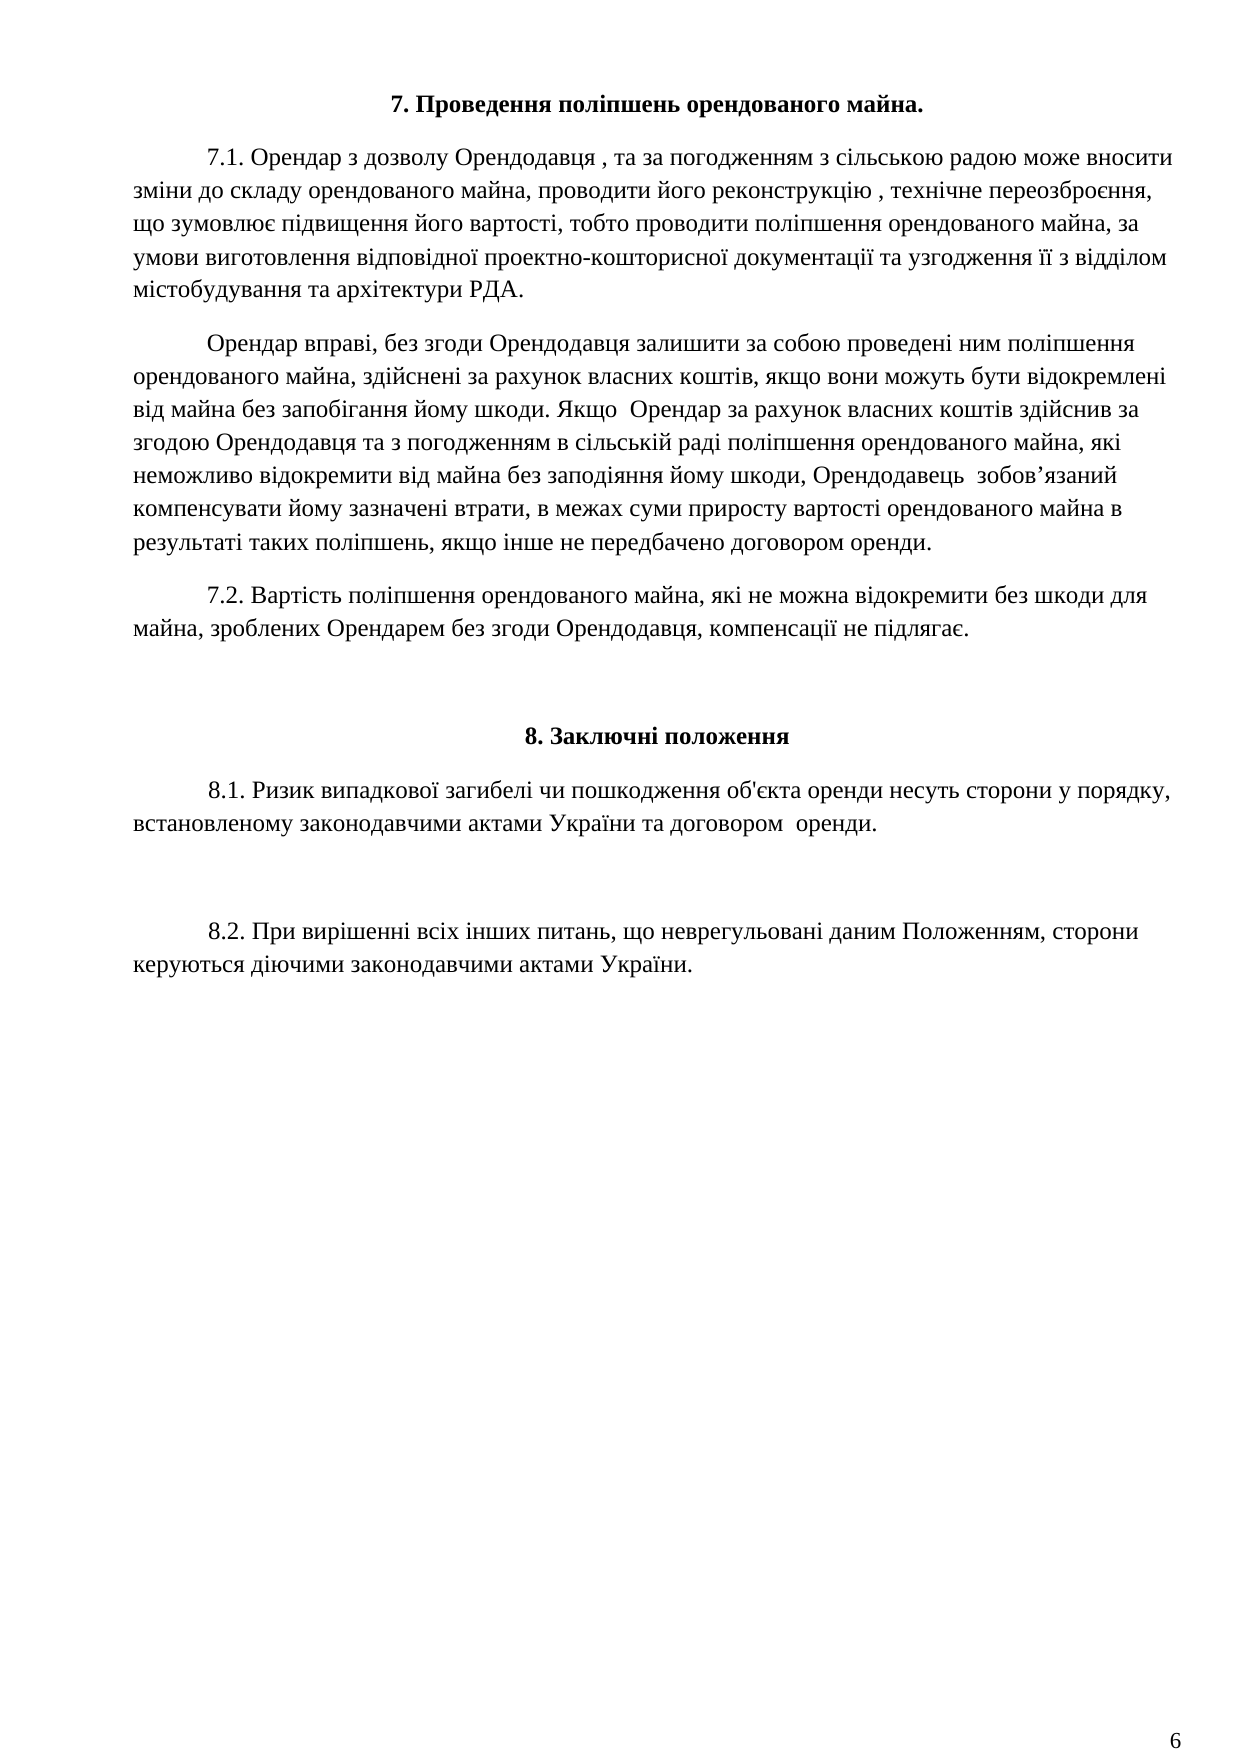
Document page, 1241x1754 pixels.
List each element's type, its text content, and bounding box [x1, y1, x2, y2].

text 7.1. Орендар з дозволу Орендодавця , та за погодженням з сільською радою може вносити зміни до складу орендованого майна, проводити його реконструкцію , технічне переозброєння, що зумовлює підвищення його вартості, тобто проводити поліпшення орендованого майна, за умови виготовлення відповідної проектно-кошторисної документації та узгодження її з відділом містобудування та архітектури РДА. [133, 142, 1181, 303]
text 8.2. При вирішенні всіх інших питань, що неврегульовані даним Положенням, сторони керуються діючими законодавчими актами України. [133, 916, 1181, 977]
text 7.2. Вартість поліпшення орендованого майна, які не можна відокремити без шкоди для майна, зроблених Орендарем без згоди Орендодавця, компенсації не підлягає. [133, 580, 1181, 642]
text 8. Заключні положення [133, 721, 1181, 750]
text Орендар вправі, без згоди Орендодавця залишити за собою проведені ним поліпшення орендованого майна, здійснені за рахунок власних коштів, якщо вони можуть бути відокремлені від майна без запобігання йому шкоди. Якщо Орендар за рахунок власних коштів здійснив за згодою Орендодавця та з погодженням в сільській раді поліпшення орендованого майна, які неможливо відокремити від майна без заподіяння йому шкоди, Орендодавець зобов’язаний компенсувати йому зазначені втрати, в межах суми приросту вартості орендованого майна в результаті таких поліпшень, якщо інше не передбачено договором оренди. [133, 328, 1181, 555]
text 8.1. Ризик випадкової загибелі чи пошкодження об'єкта оренди несуть сторони у порядку, встановленому законодавчими актами України та договором оренди. [133, 775, 1181, 837]
text 7. Проведення поліпшень орендованого майна. [133, 89, 1181, 117]
